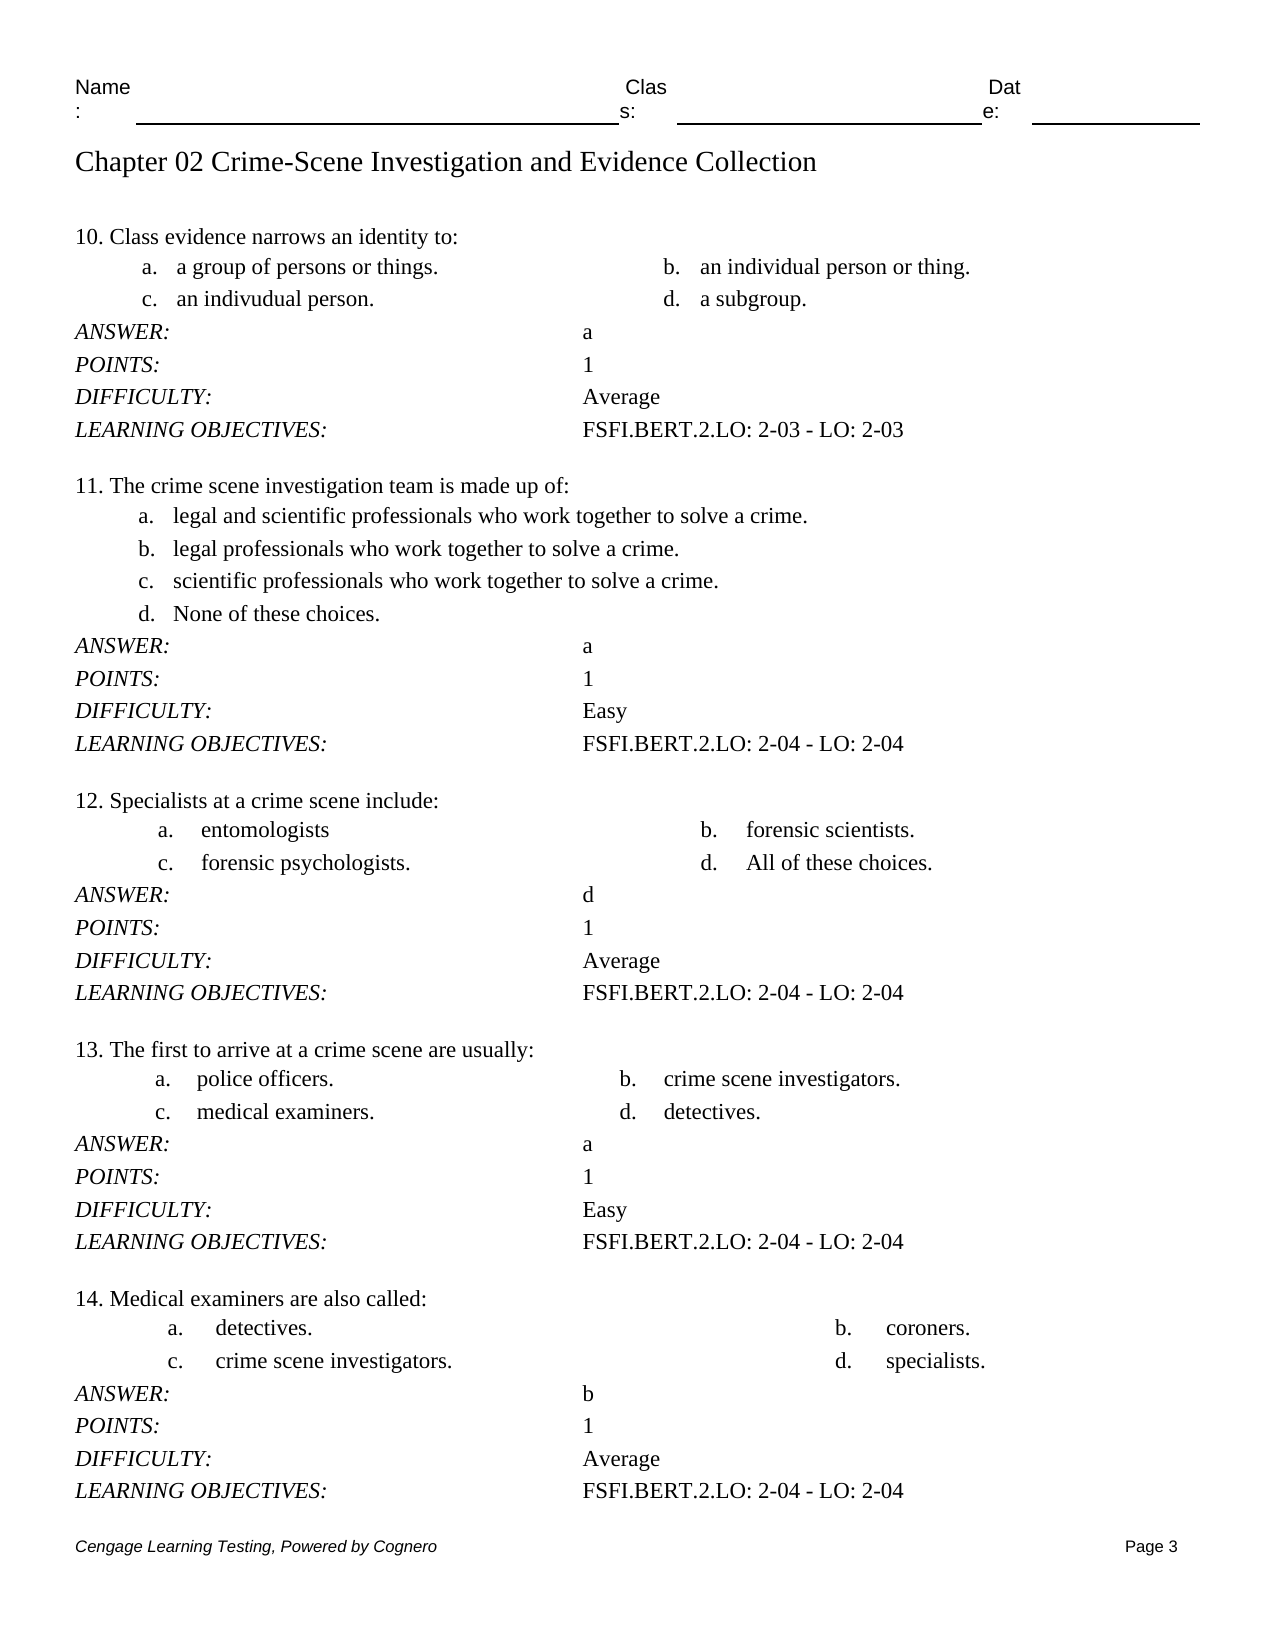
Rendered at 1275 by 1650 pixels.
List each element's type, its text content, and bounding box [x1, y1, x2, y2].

table_header 11. The crime scene investigation team is made up of: [75, 499, 1200, 760]
table_header 13. The first to arrive at a crime scene are usually: [75, 1062, 1200, 1258]
table_header 14. Medical examiners are also called: [75, 1311, 1200, 1507]
table_header 12. Specialists at a crime scene include: [75, 813, 1200, 1009]
table_header 10. Class evidence narrows an identity to: [75, 250, 1200, 446]
